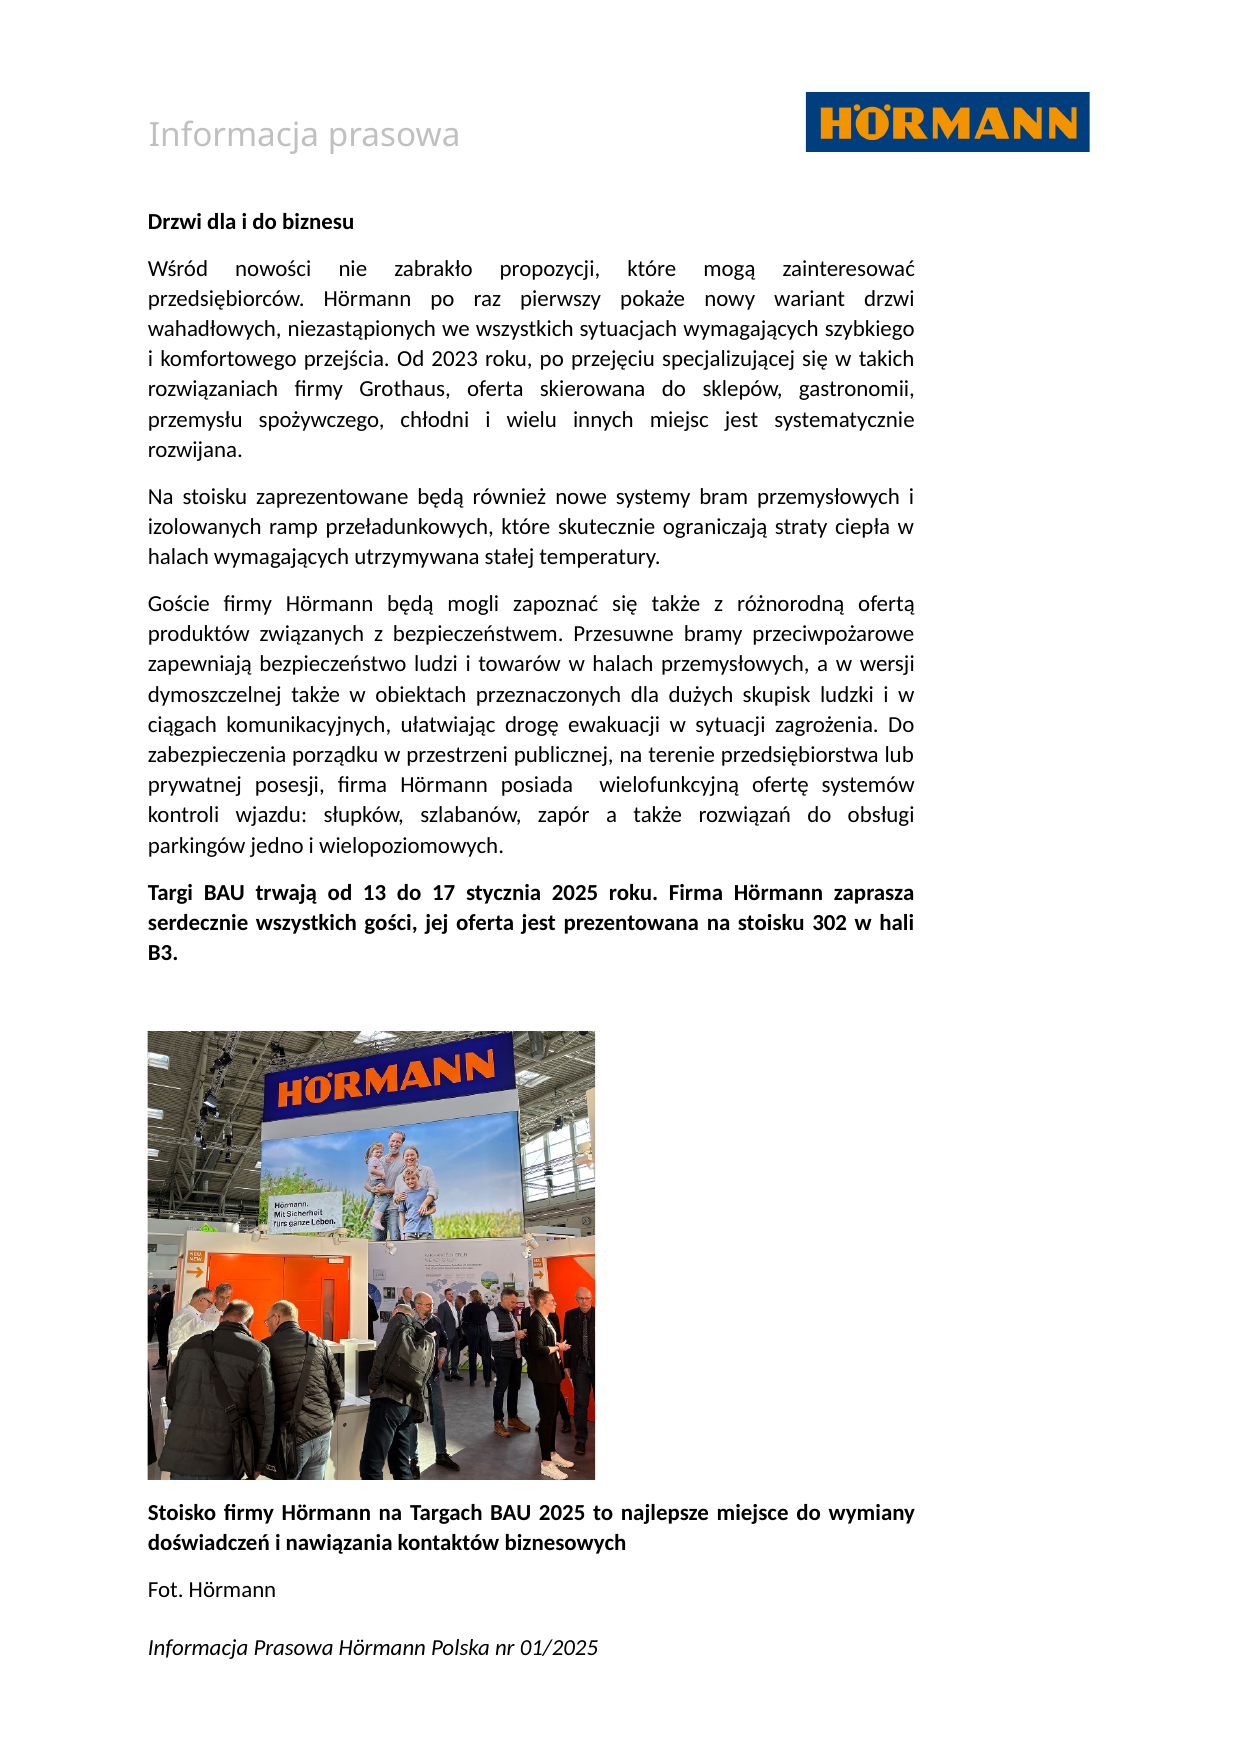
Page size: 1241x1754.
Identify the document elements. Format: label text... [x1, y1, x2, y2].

text Goście firmy Hörmann będą mogli zapoznać się także z różnorodną ofertą produktów związanych z bezpieczeństwem. Przesuwne bramy przeciwpożarowe zapewniają bezpieczeństwo ludzi i towarów w halach przemysłowych, a w wersji dymoszczelnej także w obiektach przeznaczonych dla dużych skupisk ludzki i w ciągach komunikacyjnych, ułatwiając drogę ewakuacji w sytuacji zagrożenia. Do zabezpieczenia porządku w przestrzeni publicznej, na terenie przedsiębiorstwa lub prywatnej posesji, firma Hörmann posiada wielofunkcyjną ofertę systemów kontroli wjazdu: słupków, szlabanów, zapór a także rozwiązań do obsługi parkingów jedno i wielopoziomowych. [148, 589, 916, 859]
text Fot. Hörmann [148, 1575, 916, 1603]
picture [147, 1031, 596, 1480]
text Na stoisku zaprezentowane będą również nowe systemy bram przemysłowych i izolowanych ramp przeładunkowych, które skutecznie ograniczają straty ciepła w halach wymagających utrzymywana stałej temperatury. [148, 482, 916, 570]
text Stoisko firmy Hörmann na Targach BAU 2025 to najlepsze miejsce do wymiany doświadczeń i nawiązania kontaktów biznesowych [148, 1498, 916, 1556]
text Drzwi dla i do biznesu [148, 207, 916, 235]
text Targi BAU trwają od 13 do 17 stycznia 2025 roku. Firma Hörmann zaprasza serdecznie wszystkich gości, jej oferta jest prezentowana na stoisku 302 w hali B3. [148, 878, 916, 966]
picture [805, 92, 1090, 152]
text Wśród nowości nie zabrakło propozycji, które mogą zainteresować przedsiębiorców. Hörmann po raz pierwszy pokaże nowy wariant drzwi wahadłowych, niezastąpionych we wszystkich sytuacjach wymagających szybkiego i komfortowego przejścia. Od 2023 roku, po przejęciu specjalizującej się w takich rozwiązaniach firmy Grothaus, oferta skierowana do sklepów, gastronomii, przemysłu spożywczego, chłodni i wielu innych miejsc jest systematycznie rozwijana. [148, 254, 916, 463]
